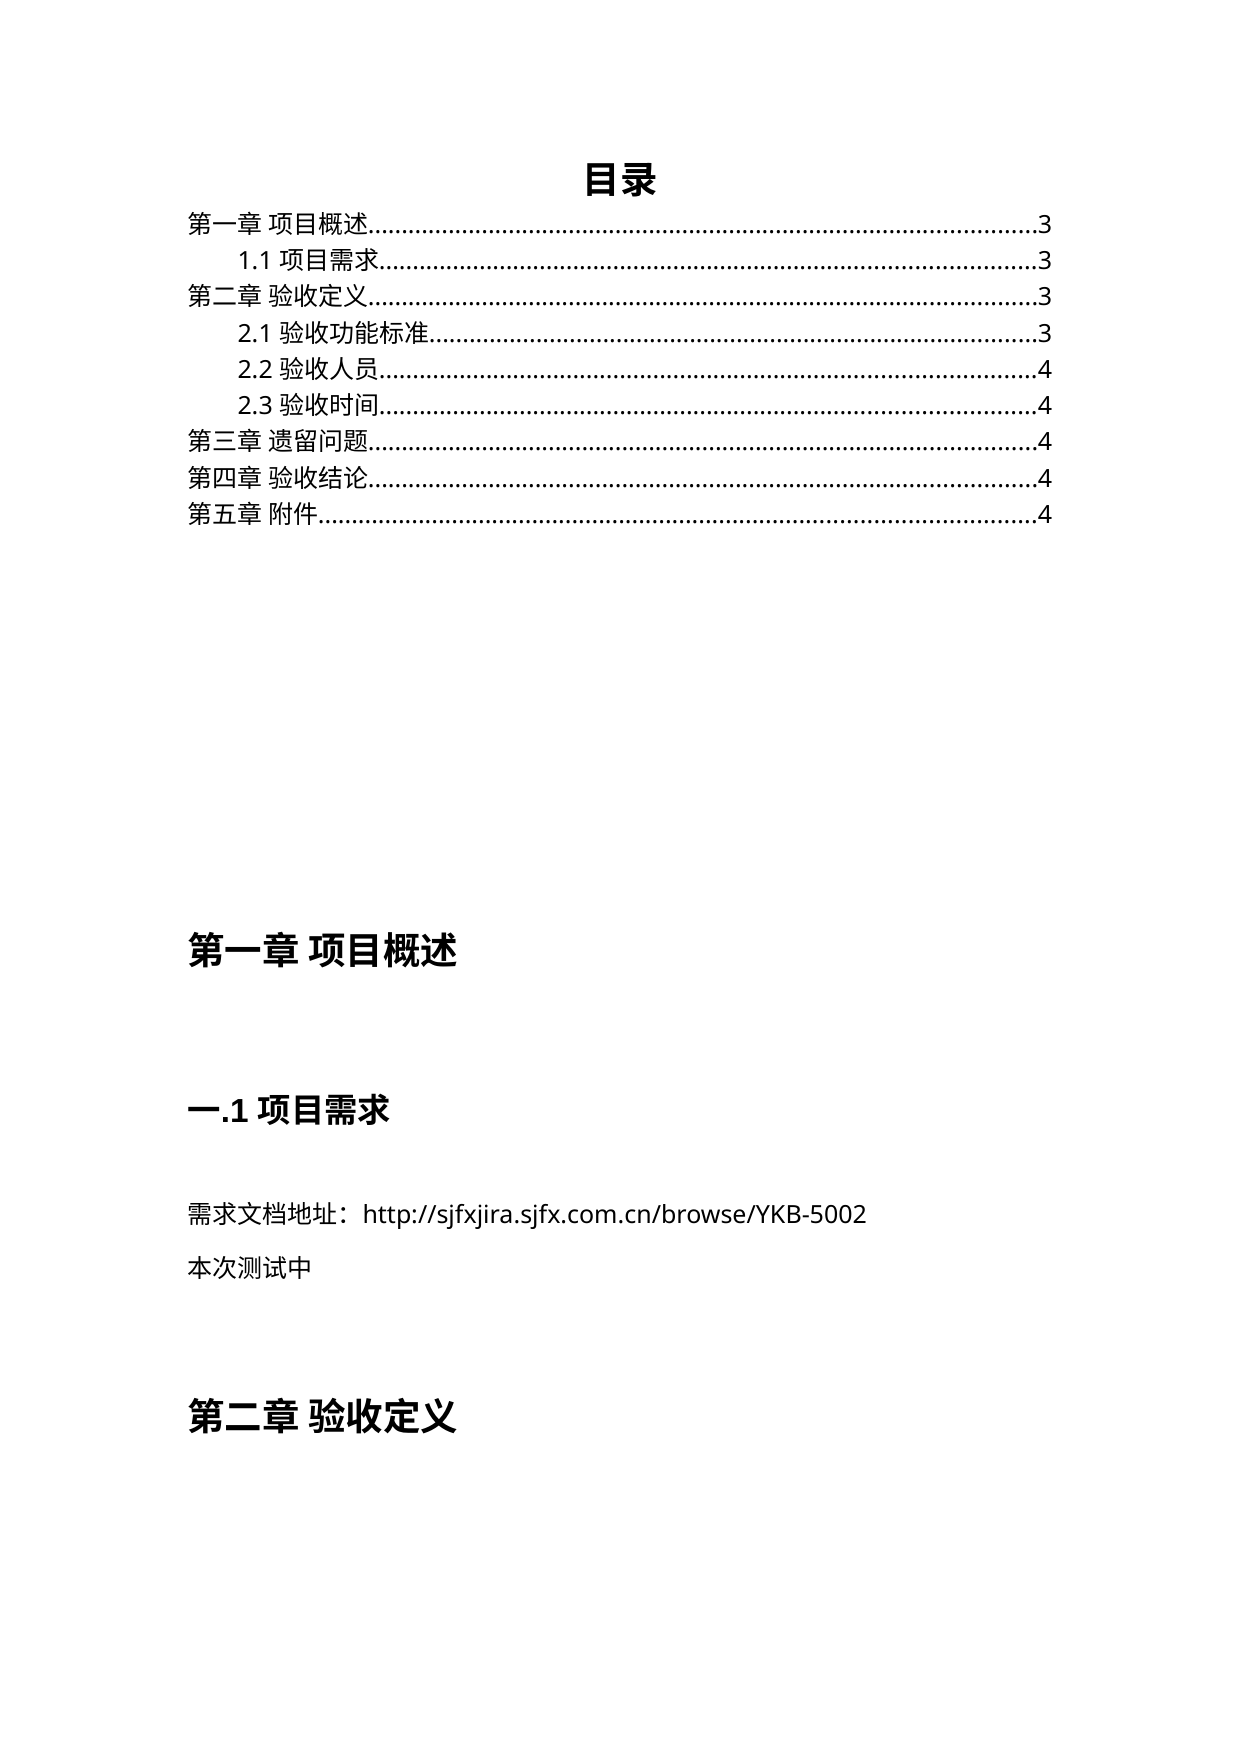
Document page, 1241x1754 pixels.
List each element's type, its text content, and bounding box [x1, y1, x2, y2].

text 第一章 项目概述 3 [187, 204, 1053, 241]
subtitle 项目需求 [187, 1084, 1053, 1132]
text 需求文档地址：http://sjfxjira.sjfx.com.cn/browse/YKB-5002 [187, 1194, 1053, 1231]
text 1.1 项目需求 3 [237, 241, 1053, 277]
text 2.1 验收功能标准 3 [237, 313, 1053, 349]
text 第五章 附件 4 [187, 494, 1053, 531]
text 第三章 遗留问题 4 [187, 422, 1053, 458]
subtitle 验收定义 [187, 1387, 1053, 1441]
subtitle 项目概述 [187, 921, 1053, 975]
text 本次测试中 [187, 1249, 1053, 1285]
text 第二章 验收定义 3 [187, 277, 1053, 313]
text 2.3 验收时间 4 [237, 386, 1053, 422]
text 2.2 验收人员 4 [237, 349, 1053, 386]
text 目录 [187, 150, 1053, 204]
text 第四章 验收结论 4 [187, 458, 1053, 494]
